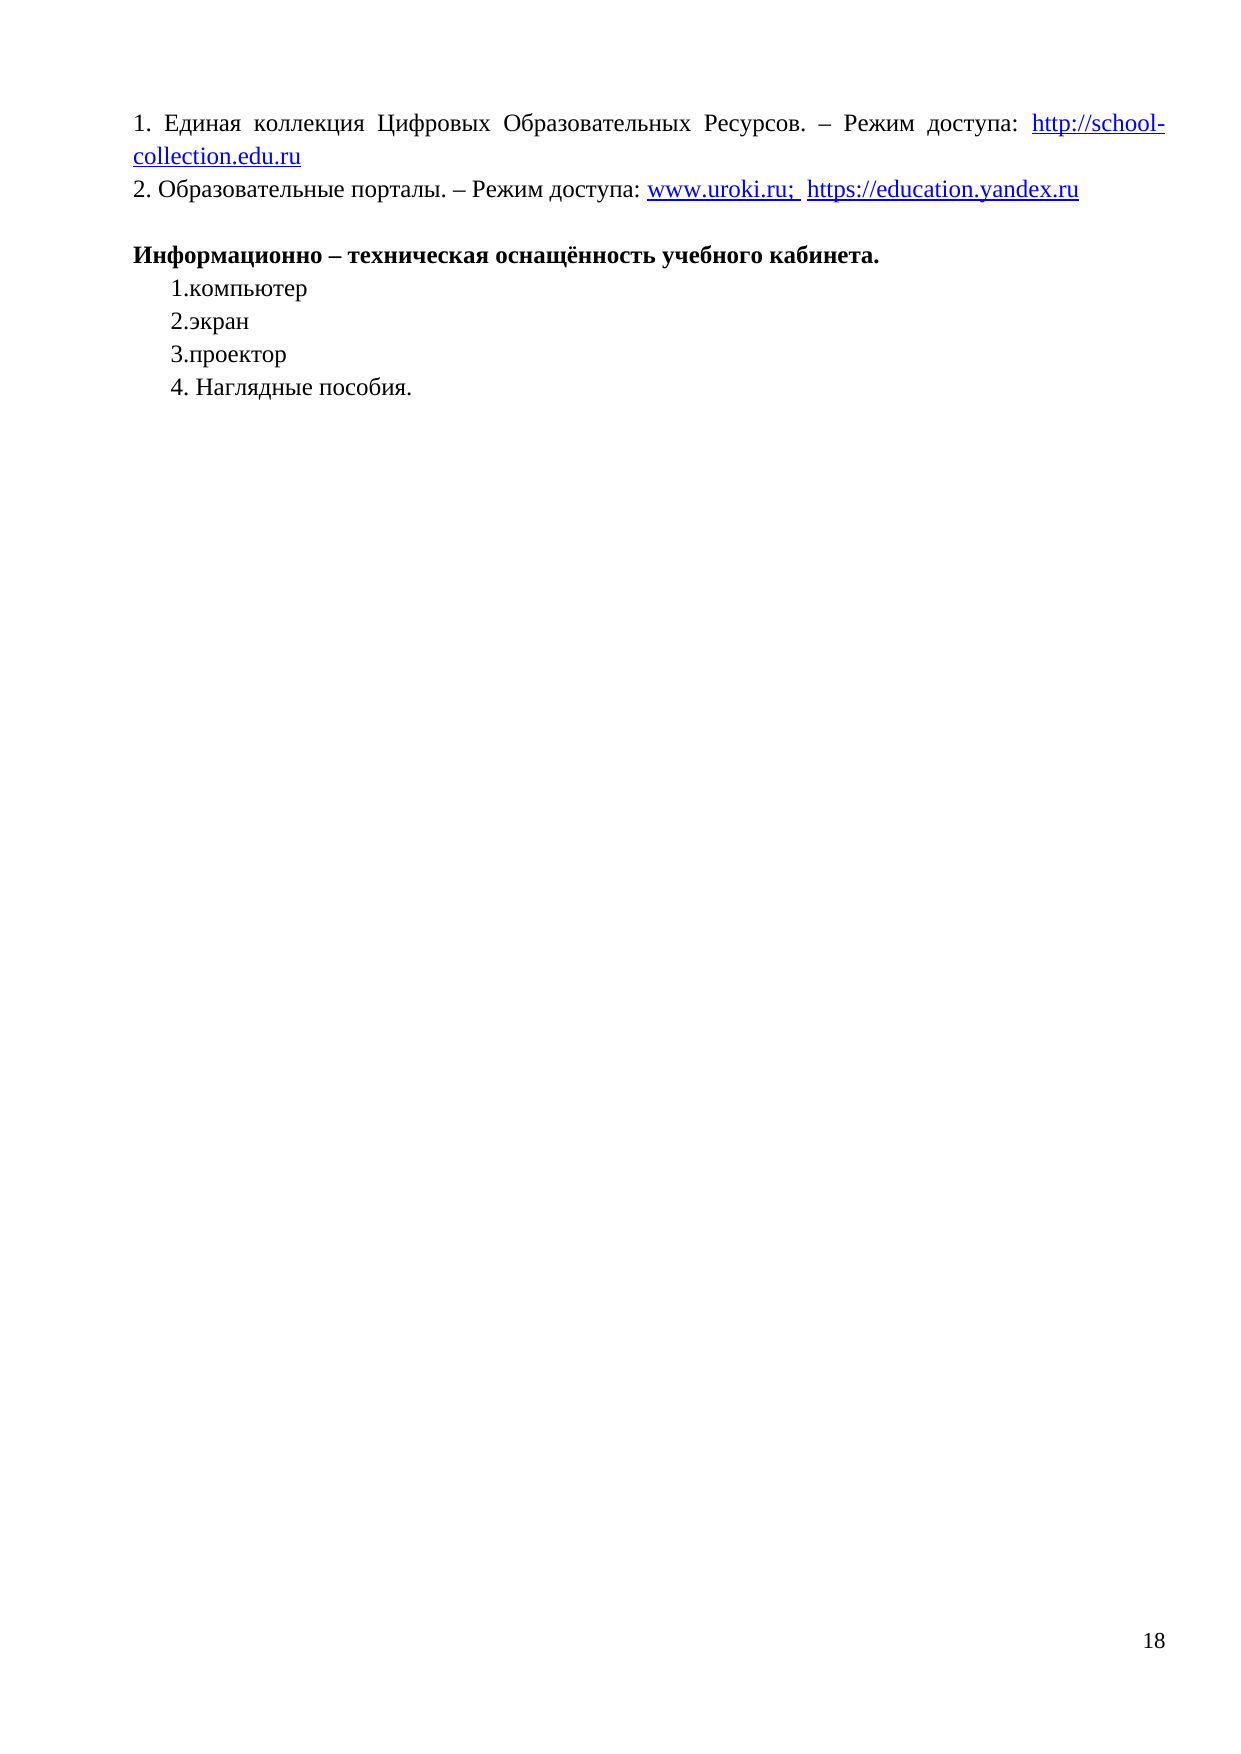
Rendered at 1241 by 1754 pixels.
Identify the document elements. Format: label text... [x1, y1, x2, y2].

list 1. Единая коллекция Цифровых Образовательных Ресурсов. – Режим доступа: http://school-collection.edu.ru [133, 108, 1165, 170]
text 2.экран [170, 306, 1165, 335]
text 3.проектор [170, 339, 1165, 368]
text 1.компьютер [170, 273, 1165, 302]
list 2. Образовательные порталы. – Режим доступа: www.uroki.ru; https://education.yandex.ru [133, 174, 1165, 203]
text Информационно – техническая оснащённость учебного кабинета. [133, 240, 1165, 269]
text 4. Наглядные пособия. [170, 372, 1165, 401]
